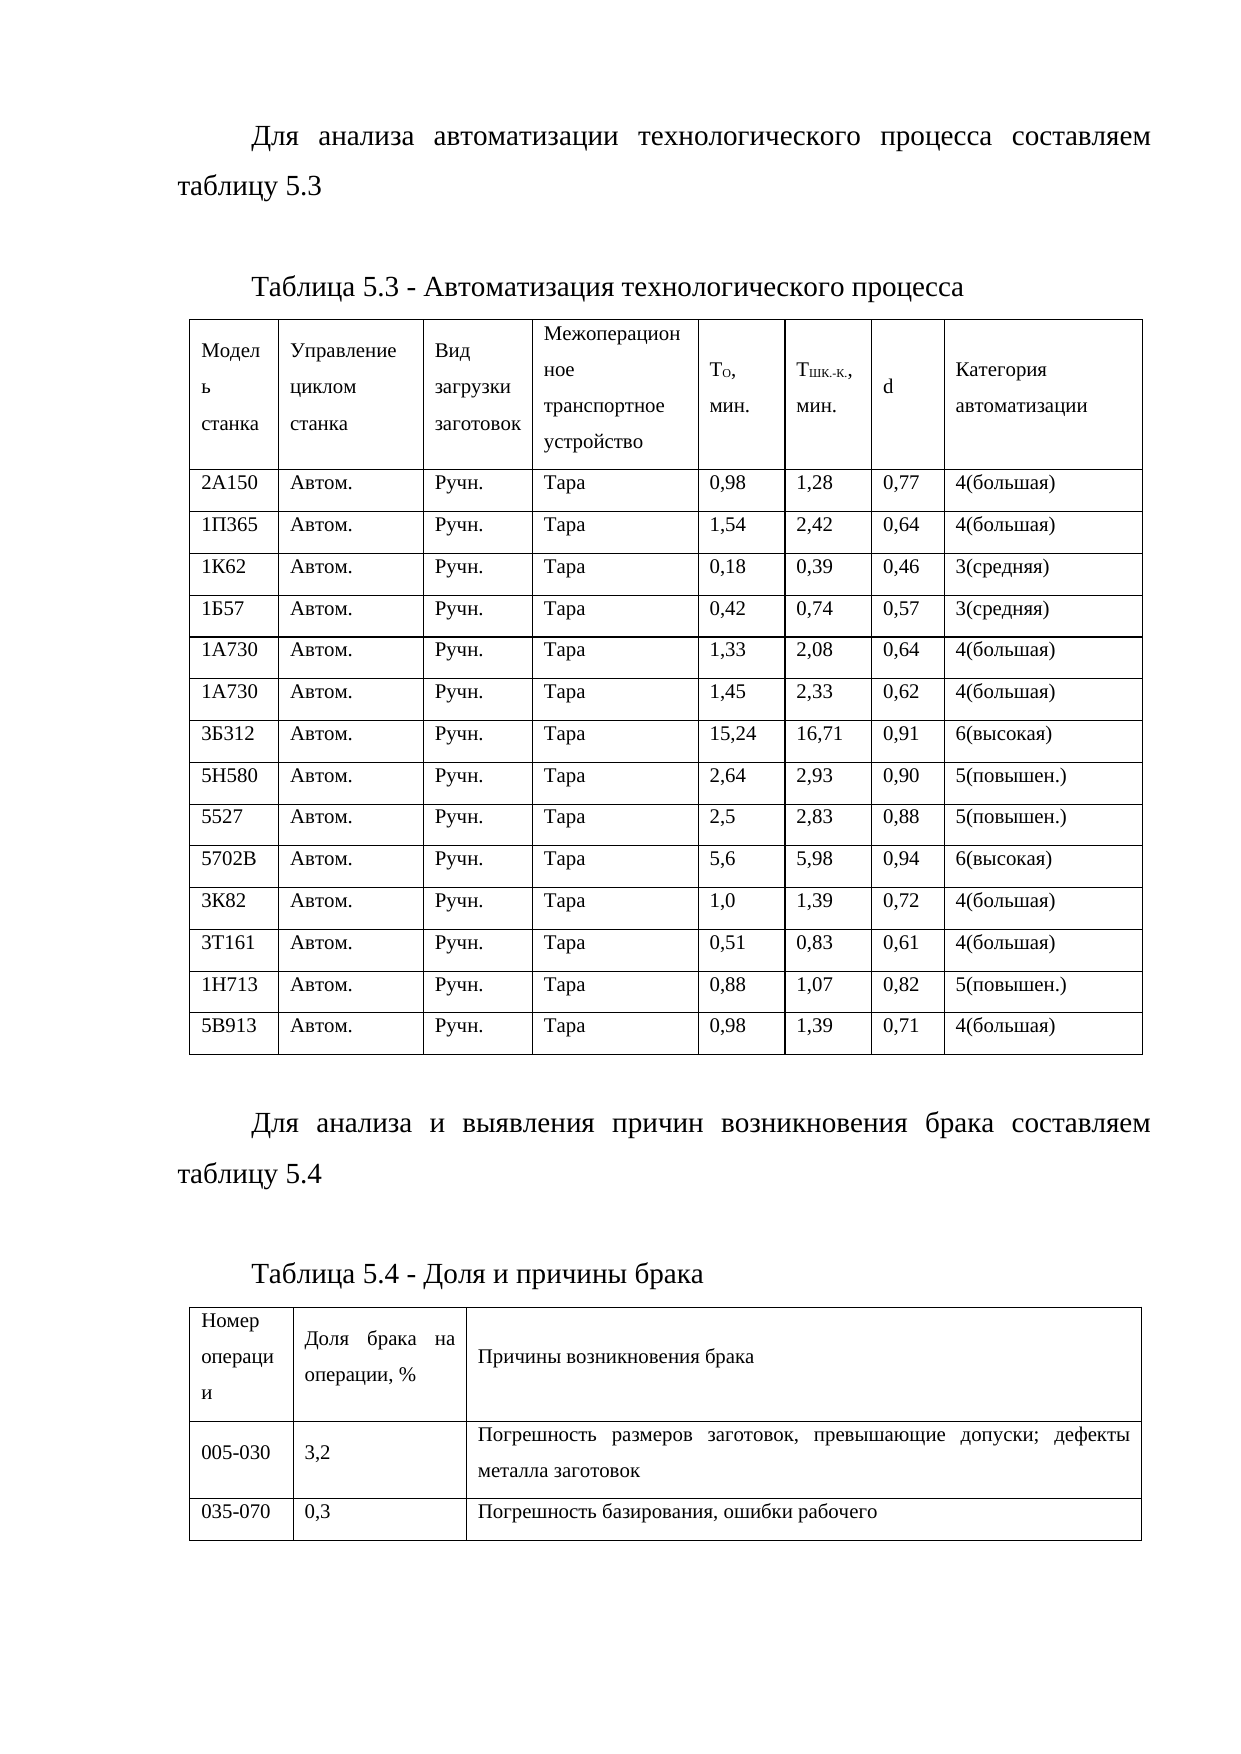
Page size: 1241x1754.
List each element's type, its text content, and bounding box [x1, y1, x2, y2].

table_cell 1Б57 [190, 596, 278, 636]
table_cell 1,0 [699, 888, 784, 929]
table_cell 0,39 [786, 554, 871, 594]
text Для анализа автоматизации технологического процесса составляем таблицу 5.3 [177, 118, 1152, 202]
table_cell 4(большая) [945, 638, 1142, 678]
table_cell Автом. [279, 470, 423, 511]
table_cell Ручн. [424, 846, 532, 887]
table_cell Ручн. [424, 888, 532, 929]
table_cell 0,57 [872, 596, 944, 636]
table_cell 4(большая) [945, 930, 1142, 971]
table_cell 0,94 [872, 846, 944, 887]
table_header Модель станка [190, 320, 278, 469]
table_cell 1,39 [786, 1013, 871, 1054]
table_cell 2,83 [786, 805, 871, 845]
table_cell 0,90 [872, 763, 944, 803]
table_cell 1,28 [786, 470, 871, 511]
table_cell 16,71 [786, 721, 871, 762]
table_header Причины возникновения брака [467, 1308, 1141, 1421]
text Таблица 5.4 - Доля и причины брака [177, 1256, 1152, 1290]
table_cell 0,98 [699, 1013, 784, 1054]
table_cell Ручн. [424, 512, 532, 553]
table_cell Автом. [279, 805, 423, 845]
table_cell 1,39 [786, 888, 871, 929]
table_cell 5В913 [190, 1013, 278, 1054]
table_cell 0,83 [786, 930, 871, 971]
table_cell 5,6 [699, 846, 784, 887]
table_cell Ручн. [424, 930, 532, 971]
table_cell Автом. [279, 763, 423, 803]
table_cell 035-070 [190, 1499, 293, 1540]
table_cell Погрешность размеров заготовок, превышающие допуски; дефекты металла заготовок [467, 1422, 1141, 1498]
table_cell 5(повышен.) [945, 805, 1142, 845]
table_cell 5527 [190, 805, 278, 845]
table_cell Тара [533, 846, 698, 887]
table_header Доля брака на операции, % [294, 1308, 466, 1421]
table_cell Автом. [279, 512, 423, 553]
text Таблица 5.3 - Автоматизация технологического процесса [177, 269, 1152, 303]
table_cell 5Н580 [190, 763, 278, 803]
table_cell 1,45 [699, 679, 784, 720]
table_cell 3К82 [190, 888, 278, 929]
table_cell 5,98 [786, 846, 871, 887]
table_cell Автом. [279, 679, 423, 720]
table_cell Автом. [279, 930, 423, 971]
table_cell Автом. [279, 638, 423, 678]
table_cell Ручн. [424, 721, 532, 762]
table_cell Автом. [279, 888, 423, 929]
table_cell 0,42 [699, 596, 784, 636]
table_cell 1А730 [190, 638, 278, 678]
table_cell Ручн. [424, 972, 532, 1012]
table_cell 2,33 [786, 679, 871, 720]
table_cell 2А150 [190, 470, 278, 511]
table_cell 0,46 [872, 554, 944, 594]
table_cell Автом. [279, 846, 423, 887]
table_cell 1,33 [699, 638, 784, 678]
table_cell 0,18 [699, 554, 784, 594]
table_cell Автом. [279, 554, 423, 594]
table_cell 4(большая) [945, 1013, 1142, 1054]
table_cell 6(высокая) [945, 846, 1142, 887]
table_cell 3Б312 [190, 721, 278, 762]
table_cell Ручн. [424, 596, 532, 636]
table_cell 4(большая) [945, 679, 1142, 720]
table_cell Ручн. [424, 805, 532, 845]
table_header Управление циклом станка [279, 320, 423, 469]
table_cell Автом. [279, 596, 423, 636]
table_cell Тара [533, 554, 698, 594]
table_cell 0,3 [294, 1499, 466, 1540]
table_cell 0,88 [872, 805, 944, 845]
table_cell 0,72 [872, 888, 944, 929]
table_header ТО, мин. [699, 320, 784, 469]
table_cell 0,62 [872, 679, 944, 720]
table_cell Автом. [279, 1013, 423, 1054]
table_cell 0,61 [872, 930, 944, 971]
table_cell Ручн. [424, 470, 532, 511]
table_cell 2,64 [699, 763, 784, 803]
table_cell 1К62 [190, 554, 278, 594]
table_cell 005-030 [190, 1422, 293, 1498]
table_cell Тара [533, 638, 698, 678]
table_cell 2,93 [786, 763, 871, 803]
table_cell 3(средняя) [945, 596, 1142, 636]
table_cell Тара [533, 679, 698, 720]
table_cell 6(высокая) [945, 721, 1142, 762]
table_cell 3Т161 [190, 930, 278, 971]
table_cell Ручн. [424, 763, 532, 803]
table_cell 5702В [190, 846, 278, 887]
text Для анализа и выявления причин возникновения брака составляем таблицу 5.4 [177, 1105, 1152, 1189]
table_cell 5(повышен.) [945, 763, 1142, 803]
table_header ТШК.-К., мин. [786, 320, 871, 469]
table_cell Тара [533, 512, 698, 553]
table_cell 2,42 [786, 512, 871, 553]
table_header Межоперационное транспортное устройство [533, 320, 698, 469]
table_cell 0,91 [872, 721, 944, 762]
table_cell 0,74 [786, 596, 871, 636]
table_cell Тара [533, 888, 698, 929]
table_cell 0,98 [699, 470, 784, 511]
table_cell Тара [533, 763, 698, 803]
table_cell 0,82 [872, 972, 944, 1012]
table_cell Тара [533, 1013, 698, 1054]
table_cell 15,24 [699, 721, 784, 762]
table_cell Тара [533, 721, 698, 762]
table_cell Автом. [279, 721, 423, 762]
table_cell 1П365 [190, 512, 278, 553]
table_cell Ручн. [424, 554, 532, 594]
table_cell 1Н713 [190, 972, 278, 1012]
table_cell 4(большая) [945, 512, 1142, 553]
table_cell Автом. [279, 972, 423, 1012]
table_cell Ручн. [424, 638, 532, 678]
table_cell 0,71 [872, 1013, 944, 1054]
table_cell 0,77 [872, 470, 944, 511]
table_cell Тара [533, 930, 698, 971]
table_header Категория автоматизации [945, 320, 1142, 469]
table_cell 3,2 [294, 1422, 466, 1498]
table_cell 3(средняя) [945, 554, 1142, 594]
table_cell 1,07 [786, 972, 871, 1012]
table_cell Погрешность базирования, ошибки рабочего [467, 1499, 1141, 1540]
table_cell 1,54 [699, 512, 784, 553]
table_cell 5(повышен.) [945, 972, 1142, 1012]
table_header Номер операции [190, 1308, 293, 1421]
table_cell 0,51 [699, 930, 784, 971]
table_cell Тара [533, 805, 698, 845]
table_cell 0,88 [699, 972, 784, 1012]
table_cell 0,64 [872, 638, 944, 678]
table_header Вид загрузки заготовок [424, 320, 532, 469]
table_cell 1А730 [190, 679, 278, 720]
table_cell 0,64 [872, 512, 944, 553]
table_cell Ручн. [424, 1013, 532, 1054]
table_cell Тара [533, 596, 698, 636]
table_cell Тара [533, 470, 698, 511]
table_cell Ручн. [424, 679, 532, 720]
table_cell 4(большая) [945, 470, 1142, 511]
table_cell 2,5 [699, 805, 784, 845]
table_cell 2,08 [786, 638, 871, 678]
table_cell Тара [533, 972, 698, 1012]
table_header d [872, 320, 944, 469]
table_cell 4(большая) [945, 888, 1142, 929]
